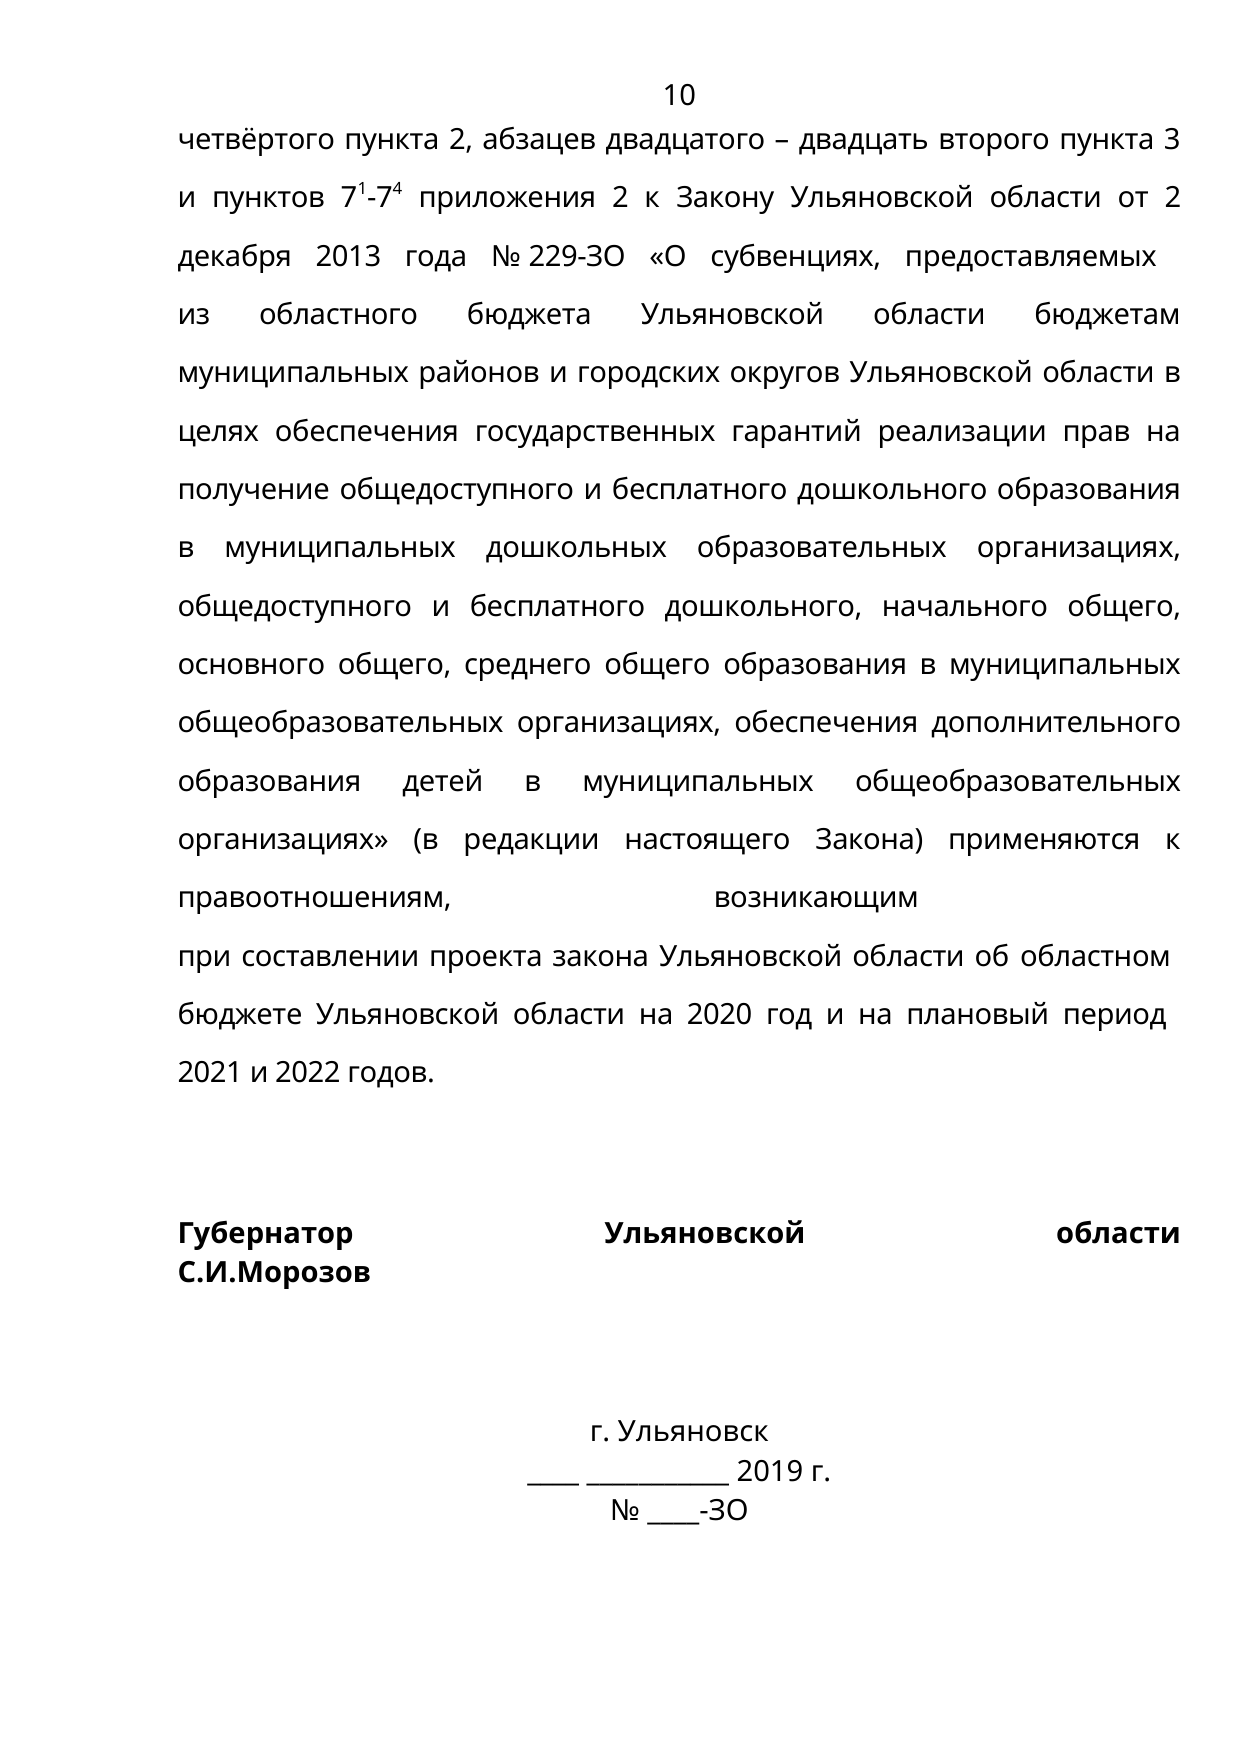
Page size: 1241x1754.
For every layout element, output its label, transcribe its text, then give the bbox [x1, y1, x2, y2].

text № ____-ЗО [177, 1490, 1181, 1529]
text ____ ___________ 2019 г. [177, 1450, 1181, 1490]
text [177, 118, 1181, 1091]
text г. Ульяновск [177, 1410, 1181, 1450]
text Губернатор Ульяновской области С.И.Морозов [177, 1212, 1181, 1291]
